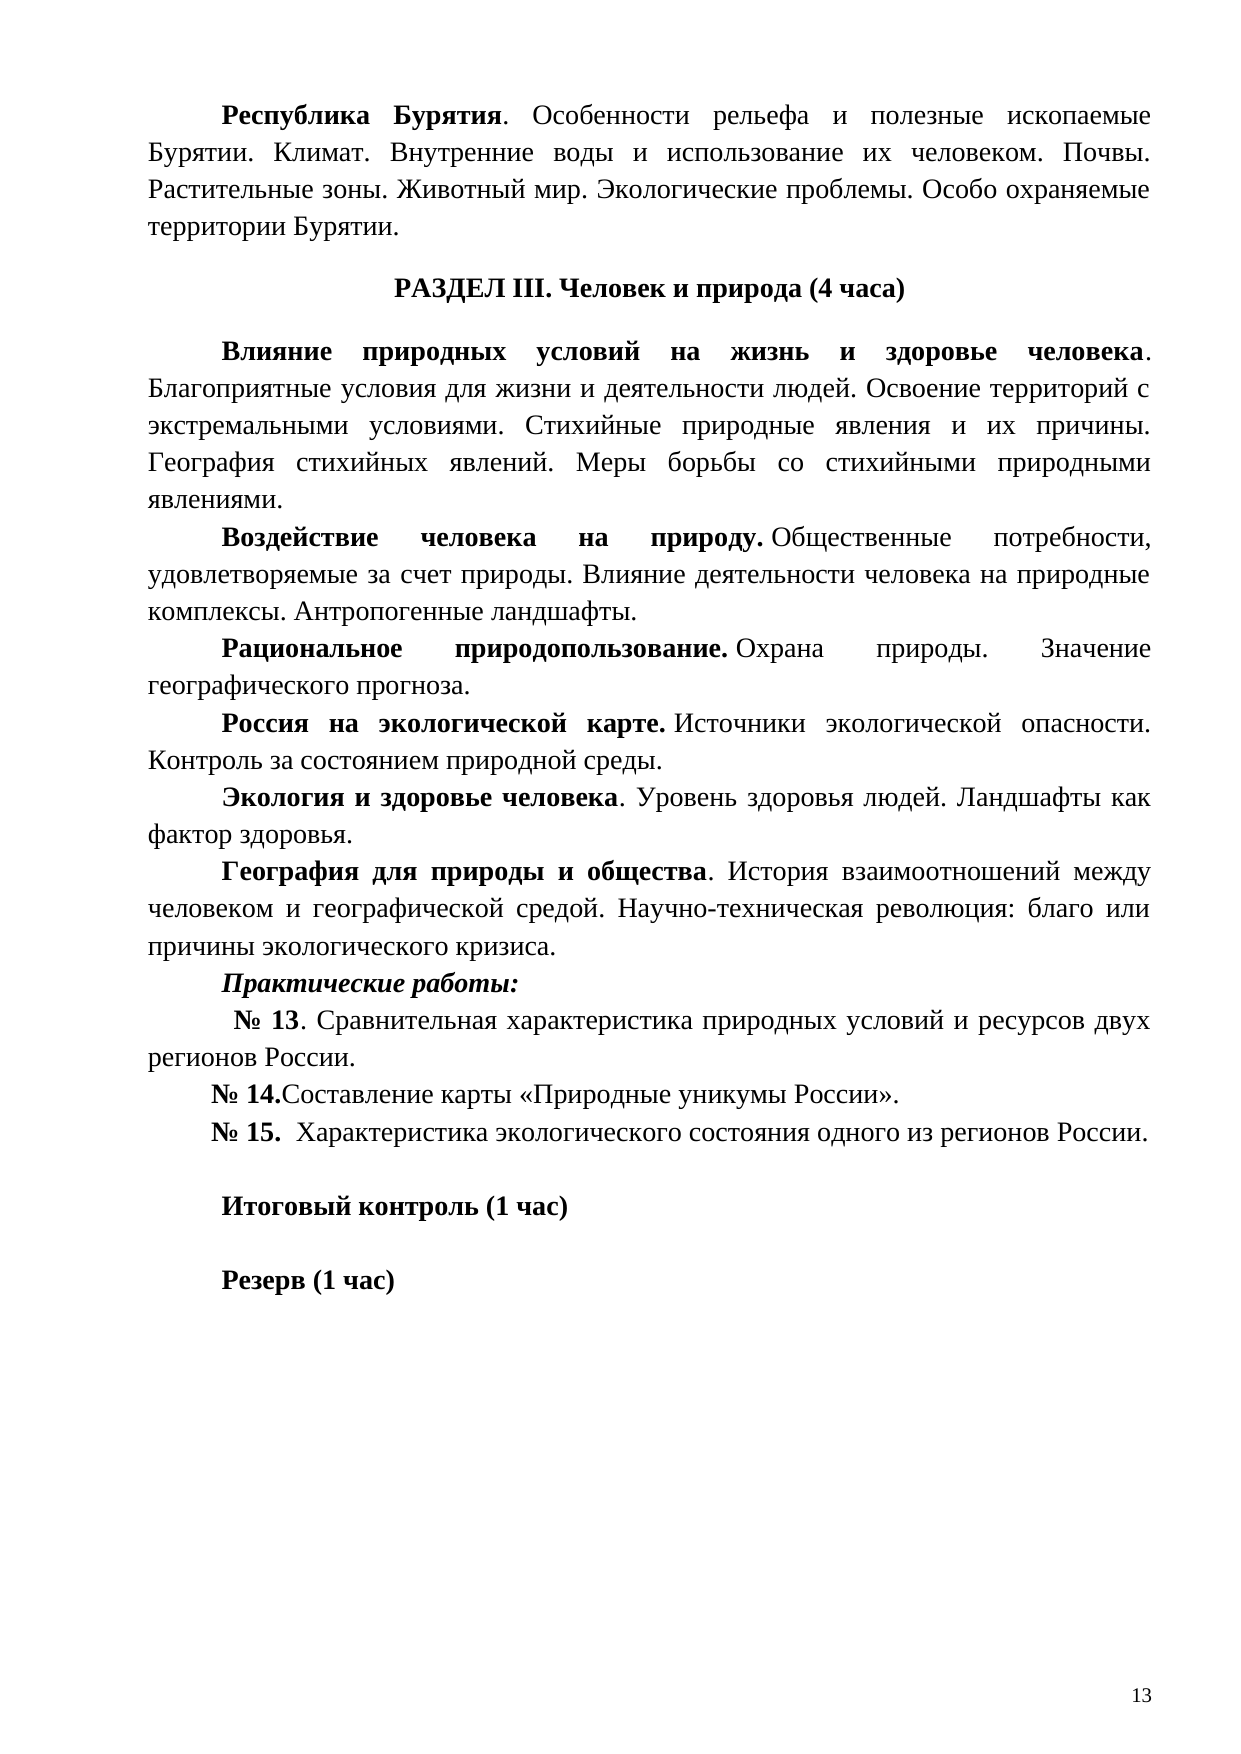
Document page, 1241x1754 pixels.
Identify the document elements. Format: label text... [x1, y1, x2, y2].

text Резерв (1 час) [148, 1263, 1152, 1296]
text № 14.Составление карты «Природные уникумы России». [148, 1077, 1152, 1110]
text География для природы и общества. История взаимоотношений между человеком и географической средой. Научно-техническая революция: благо или причины экологического кризиса. [148, 854, 1152, 961]
text Воздействие человека на природу. Общественные потребности, удовлетворяемые за счет природы. Влияние деятельности человека на природные комплексы. Антропогенные ландшафты. [148, 520, 1152, 626]
text Россия на экологической карте. Источники экологической опасности. Контроль за состоянием природной среды. [148, 706, 1152, 775]
text Итоговый контроль (1 час) [148, 1189, 1152, 1221]
text Республика Бурятия. Особенности рельефа и полезные ископаемые Бурятии. Климат. Внутренние воды и использование их человеком. Почвы. Растительные зоны. Животный мир. Экологические проблемы. Особо охраняемые территории Бурятии. [148, 98, 1152, 242]
text Практические работы: [148, 966, 1152, 998]
text № 13. Сравнительная характеристика природных условий и ресурсов двух регионов России. [148, 1003, 1152, 1073]
text Рациональное природопользование. Охрана природы. Значение географического прогноза. [148, 631, 1152, 701]
text Влияние природных условий на жизнь и здоровье человека. Благоприятные условия для жизни и деятельности людей. Освоение территорий с экстремальными условиями. Стихийные природные явления и их причины. География стихийных явлений. Меры борьбы со стихийными природными явлениями. [148, 334, 1152, 515]
text Экология и здоровье человека. Уровень здоровья людей. Ландшафты как фактор здоровья. [148, 780, 1152, 849]
text № 15. Характеристика экологического состояния одного из регионов России. [148, 1115, 1152, 1147]
text РАЗДЕЛ III. Человек и природа (4 часа) [148, 272, 1152, 304]
